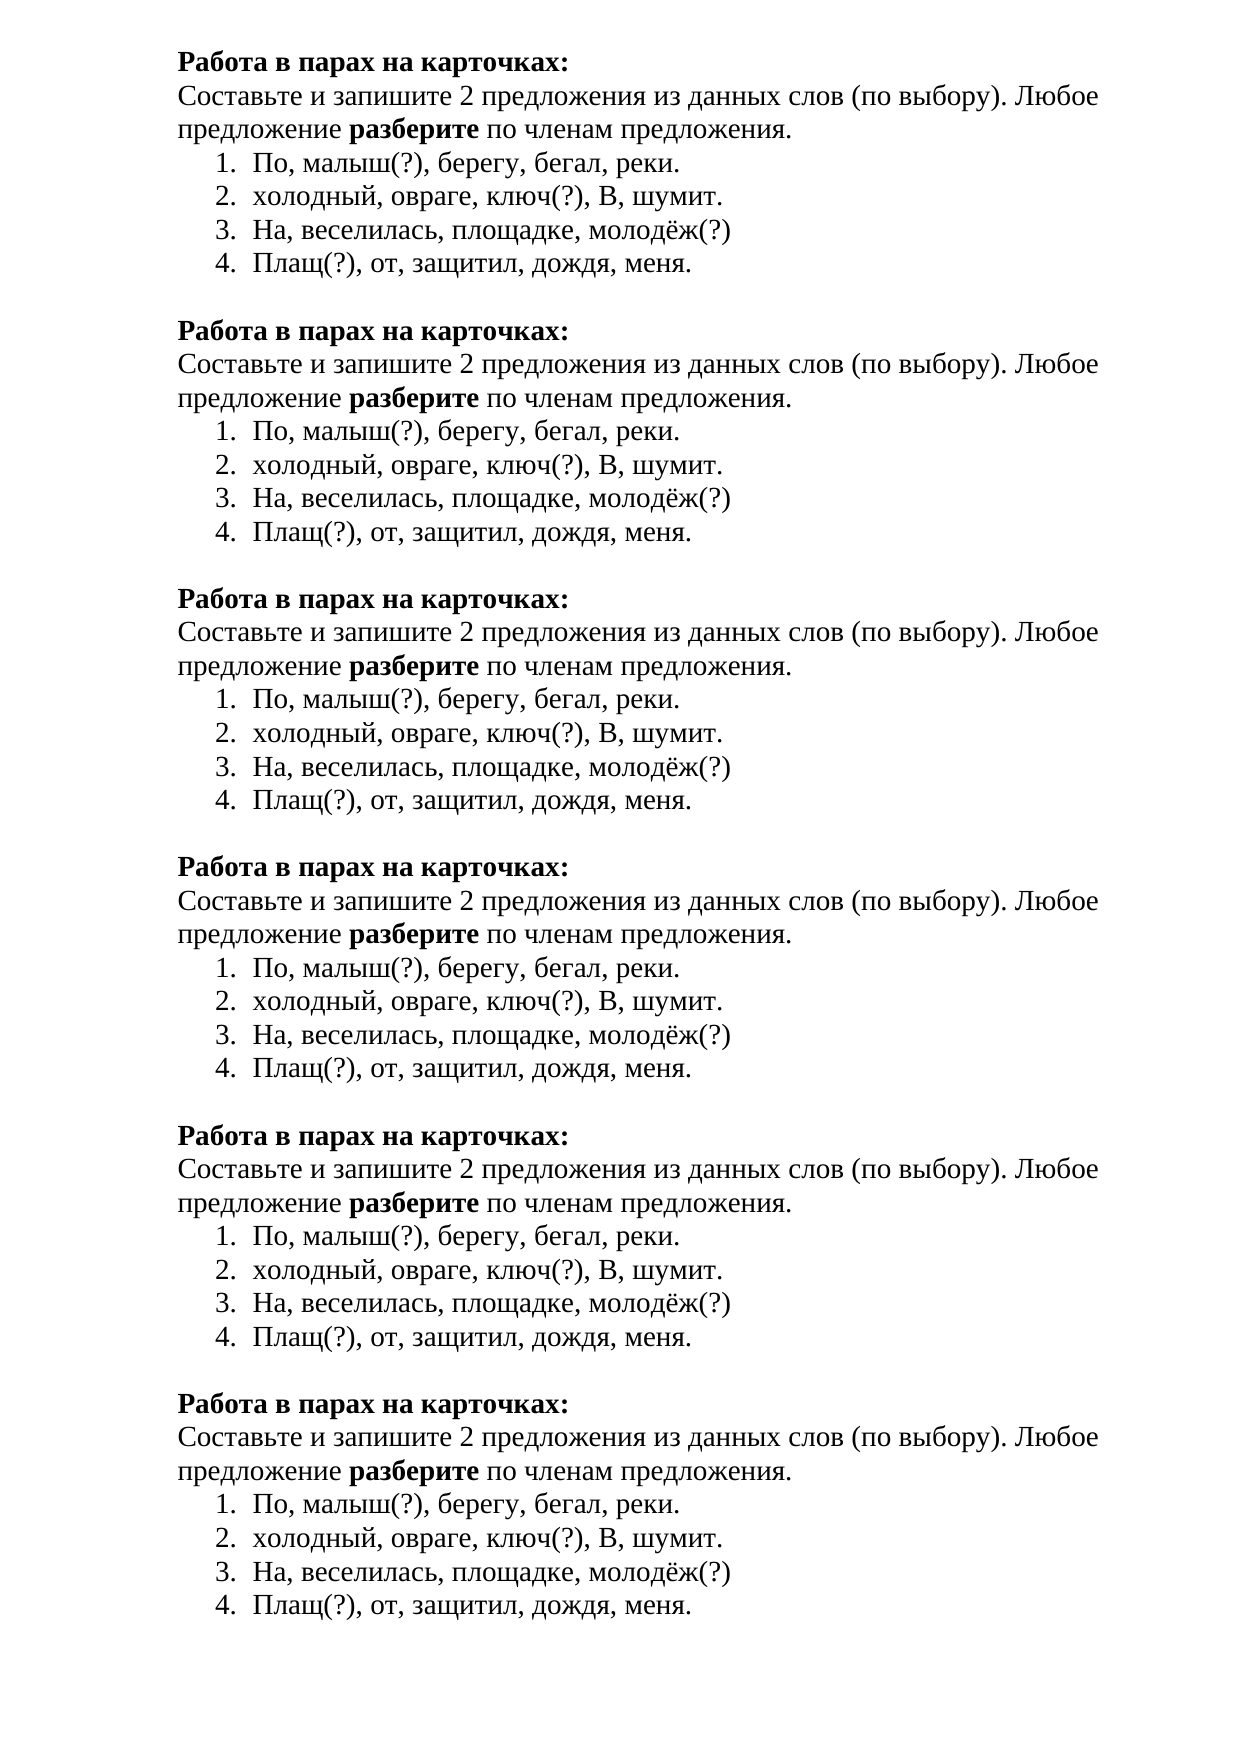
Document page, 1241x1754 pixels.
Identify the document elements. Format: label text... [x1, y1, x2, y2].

text Составьте и запишите 2 предложения из данных слов (по выбору). Любое предложение разберите по членам предложения. [177, 883, 1152, 950]
list По, малыш(?), берегу, бегал, реки. [215, 950, 1152, 983]
text Работа в парах на карточках: [177, 849, 1152, 883]
list По, малыш(?), берегу, бегал, реки. [215, 145, 1152, 178]
list Плащ(?), от, защитил, дождя, меня. [215, 1587, 1152, 1621]
text Работа в парах на карточках: [177, 313, 1152, 346]
list Плащ(?), от, защитил, дождя, меня. [215, 246, 1152, 279]
text Составьте и запишите 2 предложения из данных слов (по выбору). Любое предложение разберите по членам предложения. [177, 614, 1152, 682]
text Составьте и запишите 2 предложения из данных слов (по выбору). Любое предложение разберите по членам предложения. [177, 78, 1152, 145]
list Плащ(?), от, защитил, дождя, меня. [215, 782, 1152, 816]
list На, веселилась, площадке, молодёж(?) [215, 749, 1152, 782]
list холодный, овраге, ключ(?), В, шумит. [215, 983, 1152, 1017]
list По, малыш(?), берегу, бегал, реки. [215, 1218, 1152, 1252]
text Работа в парах на карточках: [177, 581, 1152, 614]
list холодный, овраге, ключ(?), В, шумит. [215, 1252, 1152, 1285]
list По, малыш(?), берегу, бегал, реки. [215, 413, 1152, 447]
list холодный, овраге, ключ(?), В, шумит. [215, 447, 1152, 480]
list По, малыш(?), берегу, бегал, реки. [215, 682, 1152, 715]
list Плащ(?), от, защитил, дождя, меня. [215, 1319, 1152, 1352]
list На, веселилась, площадке, молодёж(?) [215, 212, 1152, 246]
list Плащ(?), от, защитил, дождя, меня. [215, 1051, 1152, 1084]
text Составьте и запишите 2 предложения из данных слов (по выбору). Любое предложение разберите по членам предложения. [177, 1419, 1152, 1487]
list холодный, овраге, ключ(?), В, шумит. [215, 1520, 1152, 1554]
list холодный, овраге, ключ(?), В, шумит. [215, 715, 1152, 749]
text Работа в парах на карточках: [177, 44, 1152, 78]
list На, веселилась, площадке, молодёж(?) [215, 1554, 1152, 1587]
list холодный, овраге, ключ(?), В, шумит. [215, 178, 1152, 212]
text Работа в парах на карточках: [177, 1118, 1152, 1151]
text Работа в парах на карточках: [177, 1386, 1152, 1419]
text Составьте и запишите 2 предложения из данных слов (по выбору). Любое предложение разберите по членам предложения. [177, 1151, 1152, 1218]
list На, веселилась, площадке, молодёж(?) [215, 1017, 1152, 1051]
list Плащ(?), от, защитил, дождя, меня. [215, 514, 1152, 547]
list На, веселилась, площадке, молодёж(?) [215, 1285, 1152, 1319]
text Составьте и запишите 2 предложения из данных слов (по выбору). Любое предложение разберите по членам предложения. [177, 346, 1152, 413]
list По, малыш(?), берегу, бегал, реки. [215, 1487, 1152, 1520]
list На, веселилась, площадке, молодёж(?) [215, 480, 1152, 514]
